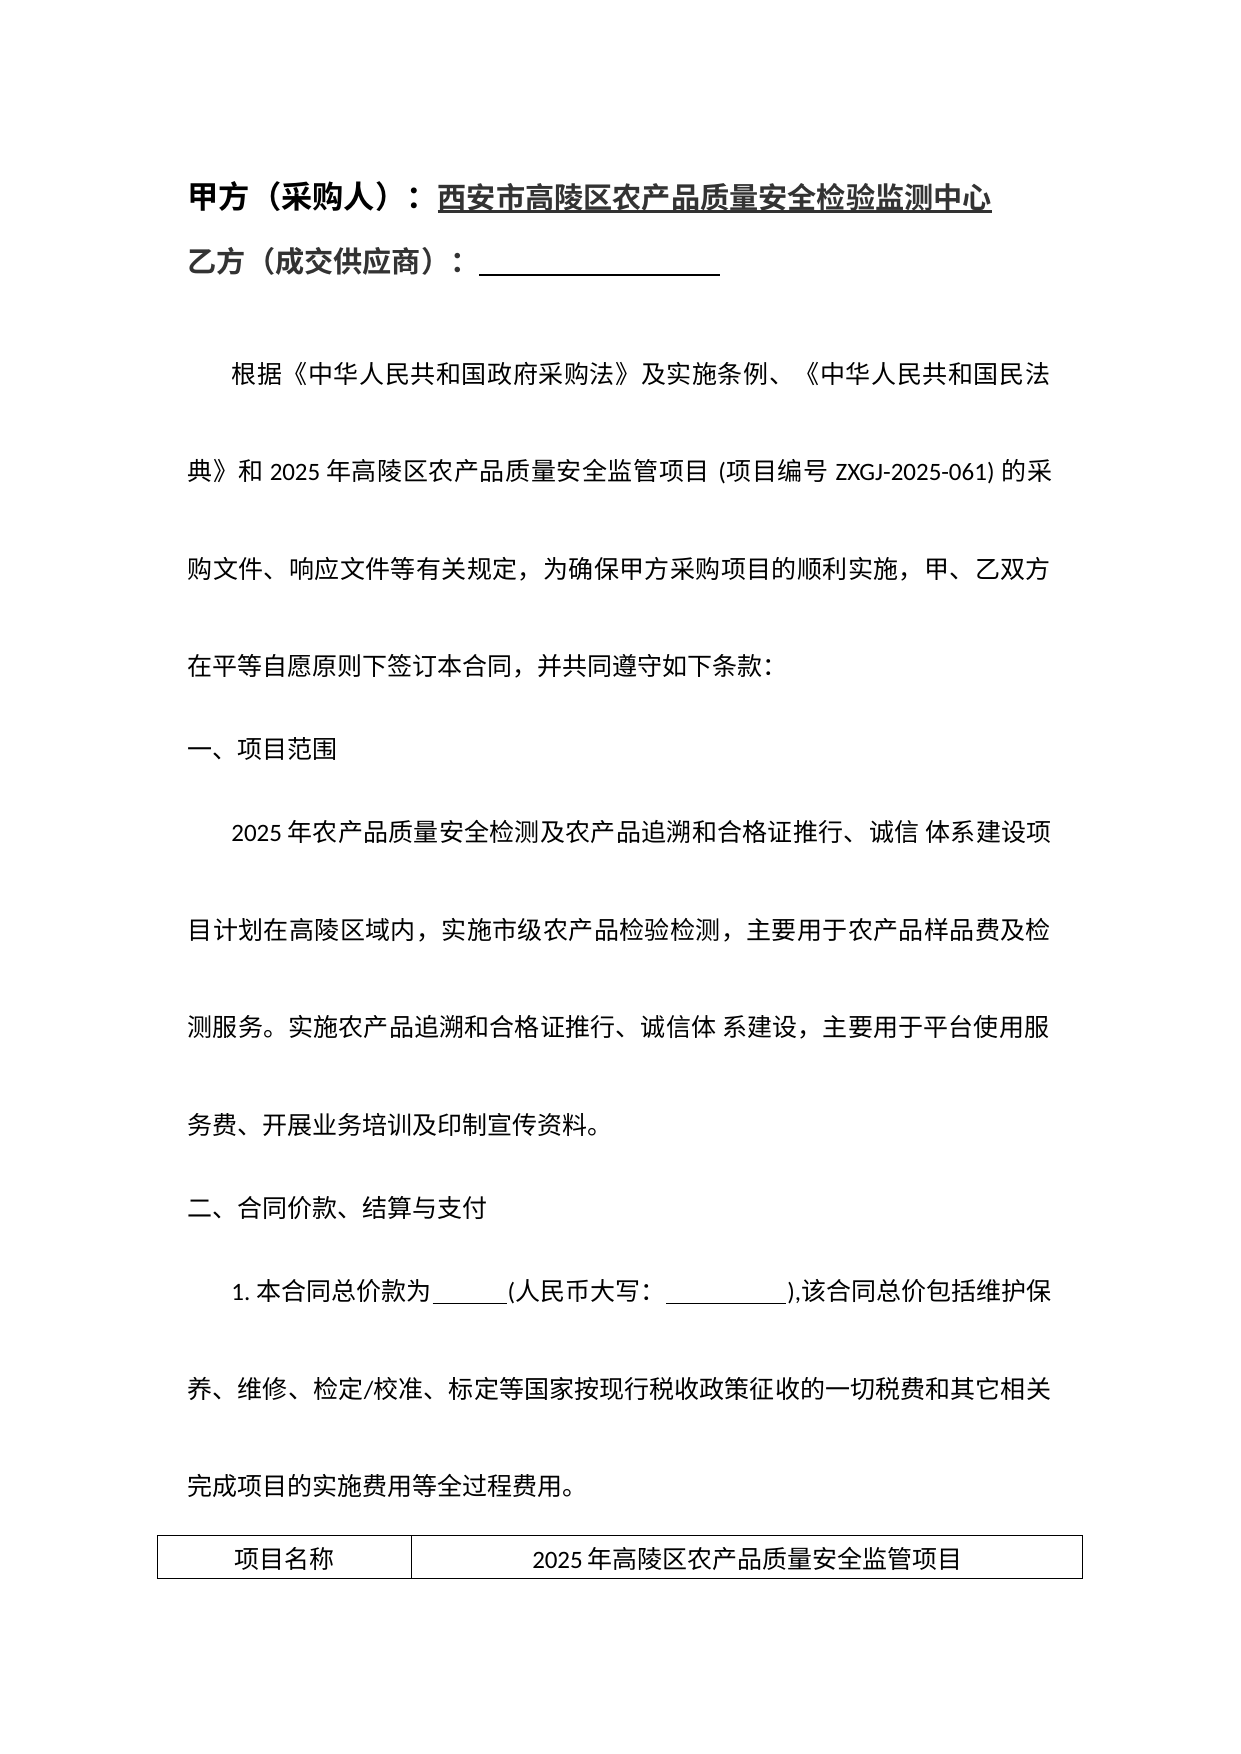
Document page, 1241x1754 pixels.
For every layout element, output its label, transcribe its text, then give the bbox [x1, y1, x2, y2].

text 一、项目范围 [187, 715, 1053, 780]
text 根据《中华人民共和国政府采购法》及实施条例、《中华人民共和国民法典》和2025年高陵区农产品质量安全监管项目 (项目编号 ZXGJ-2025-061) 的采购文件、响应文件等有关规定，为确保甲方采购项目的顺利实施，甲、乙双方在平等自愿原则下签订本合同，并共同遵守如下条款： [187, 340, 1053, 697]
list 2025年农产品质量安全检测及农产品追溯和合格证推行、诚信 体系建设项目计划在高陵区域内，实施市级农产品检验检测，主要用于农产品样品费及检测服务。实施农产品追溯和合格证推行、诚信体 系建设，主要用于平台使用服务费、开展业务培训及印制宣传资料。 [187, 798, 1053, 1156]
subtitle 甲方（采购人）：西安市高陵区农产品质量安全检验监测中心 [187, 162, 1053, 227]
table_header 项目名称 [158, 1536, 411, 1578]
list 二、合同价款、结算与支付 [187, 1174, 1053, 1239]
text 乙方（成交供应商）： [187, 227, 1053, 292]
table_header 2025年高陵区农产品质量安全监管项目 [412, 1536, 1082, 1578]
list 1. 本合同总价款为 (人民币大写： ),该合同总价包括维护保养、维修、检定/校准、标定等国家按现行税收政策征收的一切税费和其它相关完成项目的实施费用等全过程费用。 [187, 1257, 1053, 1517]
